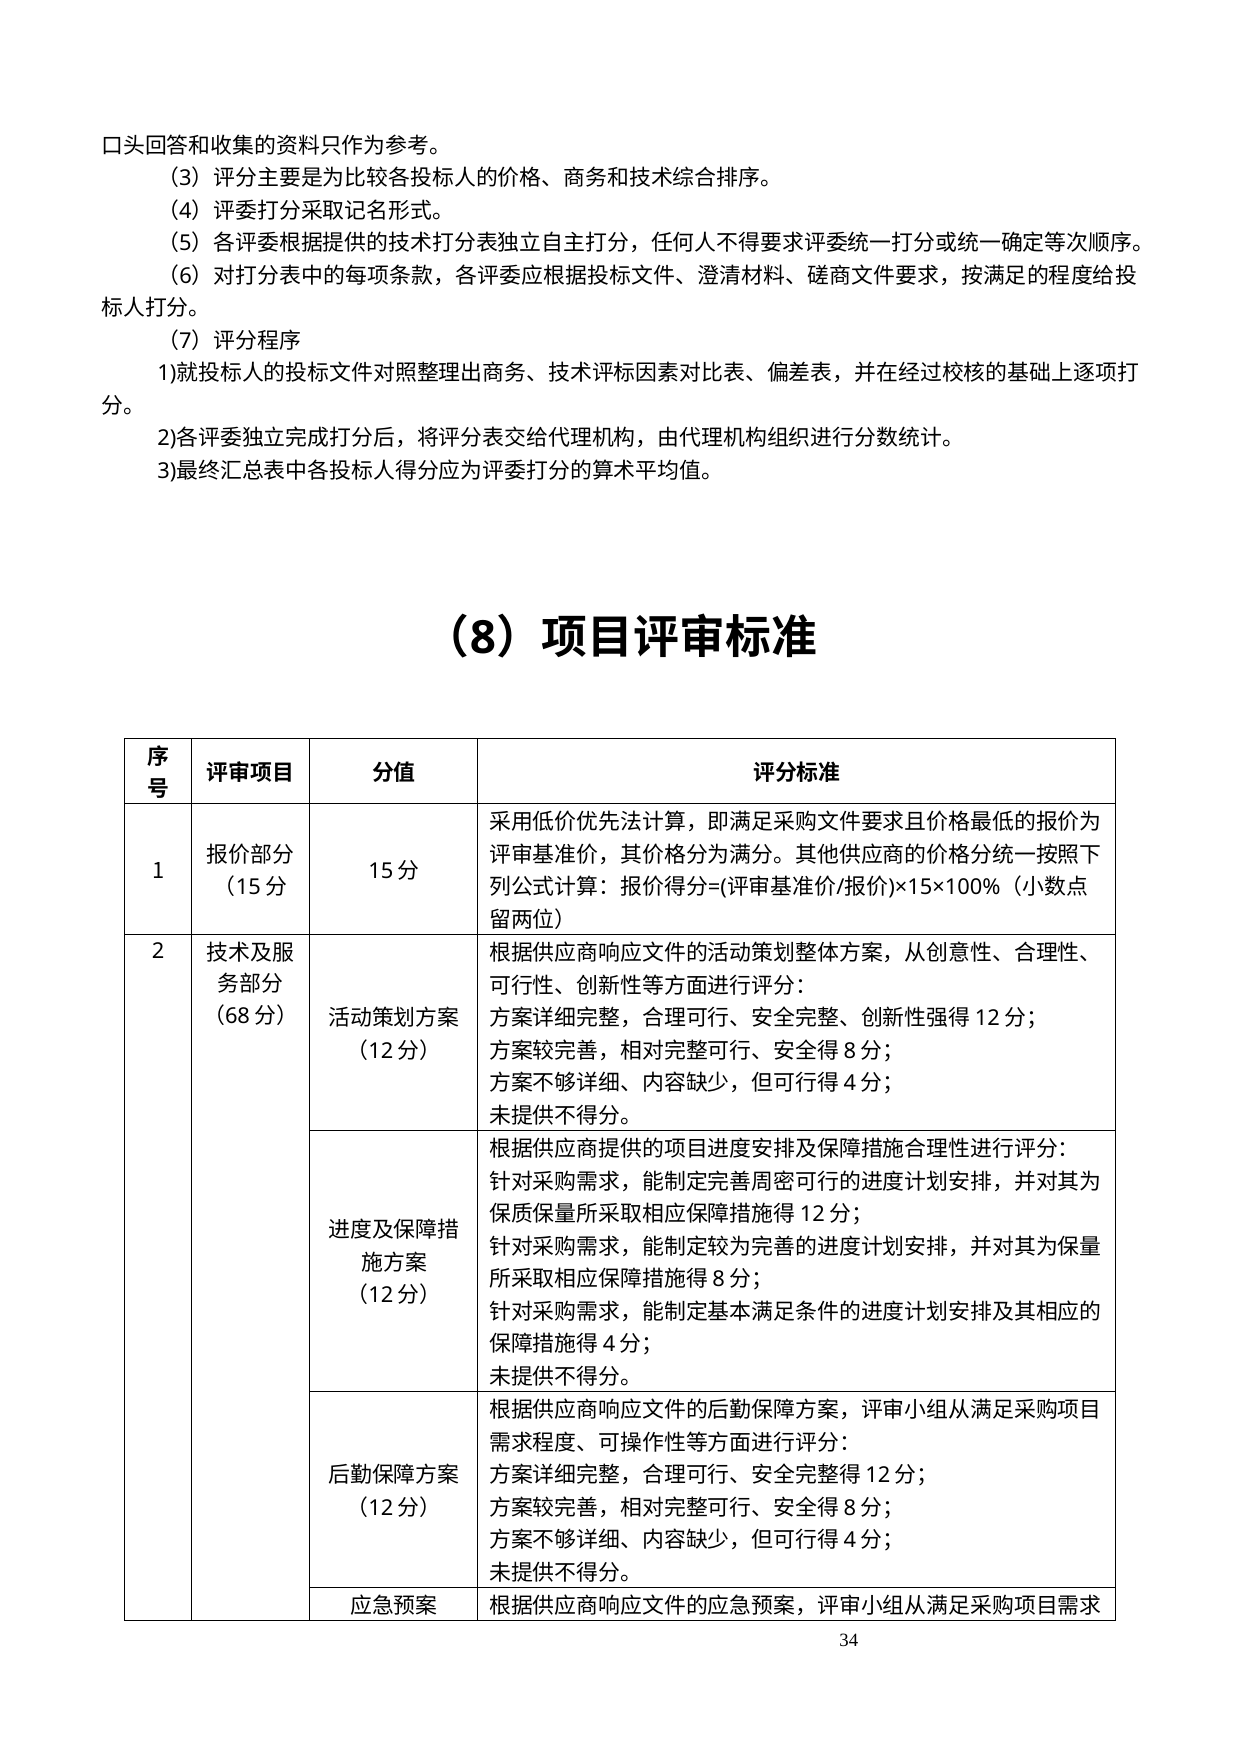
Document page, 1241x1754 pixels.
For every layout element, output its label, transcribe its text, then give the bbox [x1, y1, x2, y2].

table_cell 报价部分 （15分 [192, 804, 309, 934]
table_cell 2 [125, 935, 191, 1620]
table_cell 1 [125, 804, 191, 934]
table_cell 应急预案 （10分） [310, 1588, 477, 1620]
table_header 评分标准 [478, 739, 1115, 803]
table_header 评审项目 [192, 739, 309, 803]
table_cell 进度及保障措施方案 （12分） [310, 1131, 477, 1391]
text 2)各评委独立完成打分后，将评分表交给代理机构，由代理机构组织进行分数统计。 [101, 420, 1139, 452]
table_header 序号 [125, 739, 191, 803]
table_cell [478, 1588, 1115, 1620]
table_cell 根据供应商提供的项目进度安排及保障措施合理性进行评分： 针对采购需求，能制定完善周密可行的进度计划安排，并对其为保质保量所采取相应保障措施得12分； 针对采购需求，能制定较为完善的进度计划安排，并对其为保量所采取相应保障措施得8分； 针对采购需求，能制定基本满足条件的进度计划安排及其相应的保障措施得4分； 未提供不得分。 [478, 1131, 1115, 1391]
text （5）各评委根据提供的技术打分表独立自主打分，任何人不得要求评委统一打分或统一确定等次顺序。 [101, 225, 1139, 257]
table_cell 活动策划方案 （12分） [310, 935, 477, 1130]
text （6）对打分表中的每项条款，各评委应根据投标文件、澄清材料、磋商文件要求，按满足的程度给投标人打分。 [101, 257, 1139, 322]
table_cell 根据供应商响应文件的后勤保障方案，评审小组从满足采购项目需求程度、可操作性等方面进行评分： 方案详细完整，合理可行、安全完整得12分； 方案较完善，相对完整可行、安全得8分； 方案不够详细、内容缺少，但可行得4分； 未提供不得分。 [478, 1392, 1115, 1587]
text （4）评委打分采取记名形式。 [101, 192, 1139, 225]
table_cell 15分 [310, 804, 477, 934]
table_cell 技术及服务部分（68分） [192, 935, 309, 1620]
subtitle （8）项目评审标准 [101, 585, 1139, 683]
text （7）评分程序 [101, 322, 1139, 355]
table_cell 后勤保障方案 （12分） [310, 1392, 477, 1587]
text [101, 127, 1139, 160]
table_header 分值 [310, 739, 477, 803]
text （3）评分主要是为比较各投标人的价格、商务和技术综合排序。 [101, 160, 1139, 192]
table_cell 采用低价优先法计算，即满足采购文件要求且价格最低的报价为评审基准价，其价格分为满分。其他供应商的价格分统一按照下列公式计算：报价得分=(评审基准价/报价)×15×100%（小数点留两位） [478, 804, 1115, 934]
text 3)最终汇总表中各投标人得分应为评委打分的算术平均值。 [101, 452, 1139, 485]
text 1)就投标人的投标文件对照整理出商务、技术评标因素对比表、偏差表，并在经过校核的基础上逐项打分。 [101, 355, 1139, 420]
table_cell 根据供应商响应文件的活动策划整体方案，从创意性、合理性、可行性、创新性等方面进行评分： 方案详细完整，合理可行、安全完整、创新性强得12分； 方案较完善，相对完整可行、安全得8分； 方案不够详细、内容缺少，但可行得4分； 未提供不得分。 [478, 935, 1115, 1130]
